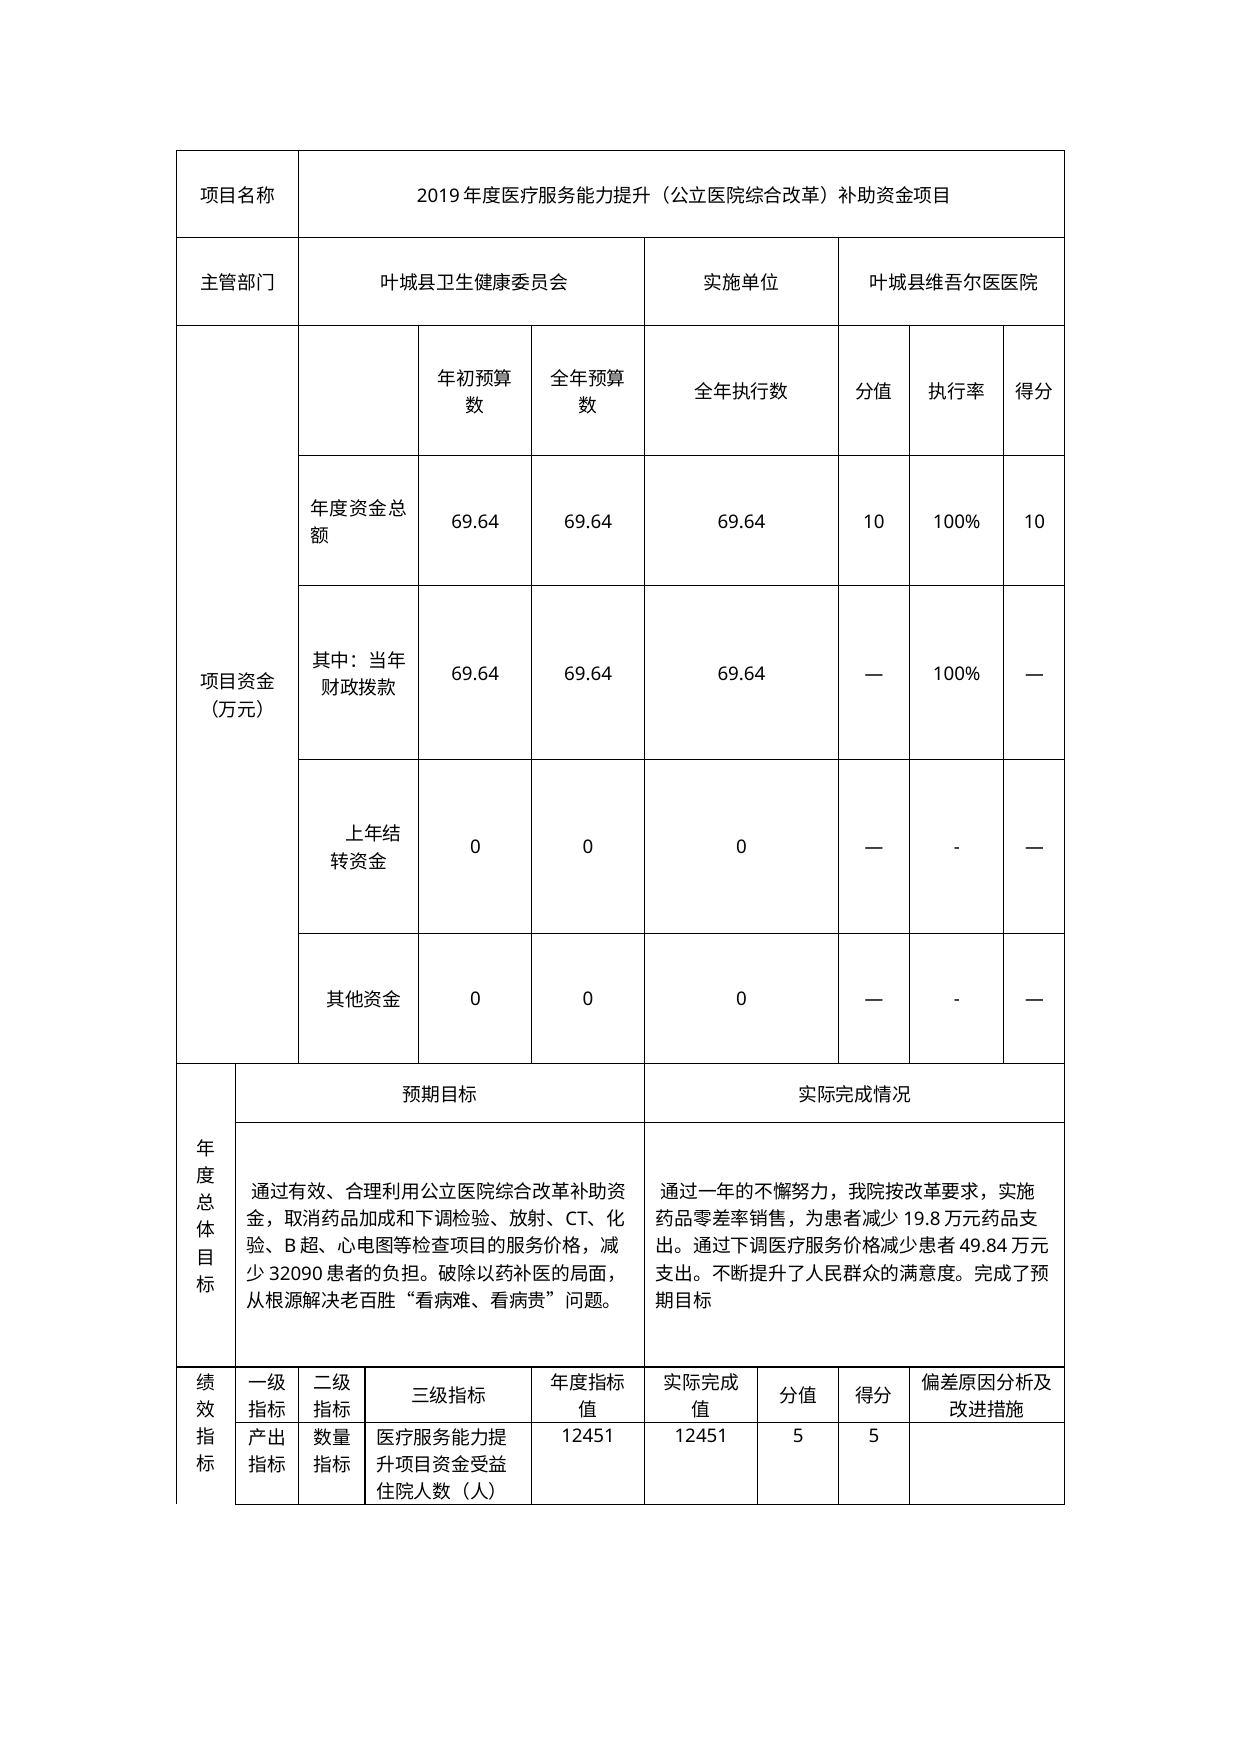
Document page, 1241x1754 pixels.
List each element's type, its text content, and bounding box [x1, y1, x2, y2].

table_cell 得分 [839, 1368, 909, 1422]
table_cell 产出指标 [236, 1423, 298, 1504]
table_cell 通过有效、合理利用公立医院综合改革补助资金，取消药品加成和下调检验、放射、CT、化验、B超、心电图等检查项目的服务价格，减少32090患者的负担。破除以药补医的局面，从根源解决老百胜“看病难、看病贵”问题。 [236, 1123, 644, 1366]
table_cell 实际完成值 [645, 1368, 757, 1422]
table_cell 其他资金 [299, 934, 418, 1063]
table_cell 主管部门 [177, 238, 298, 324]
table_cell 叶城县卫生健康委员会 [299, 238, 644, 324]
table_cell 执行率 [910, 326, 1003, 455]
table_cell 69.64 [532, 456, 644, 585]
table_cell 其中：当年财政拨款 [299, 586, 418, 759]
table_cell 分值 [758, 1368, 838, 1422]
table_cell 数量指标 [299, 1423, 364, 1504]
table_cell 12451 [532, 1423, 644, 1504]
table_cell 项目资金（万元） [177, 326, 298, 1063]
table_cell 医疗服务能力提升项目资金受益住院人数（人） [366, 1423, 531, 1504]
table_cell 10 [1004, 456, 1064, 585]
table_cell 5 [758, 1423, 838, 1504]
table_cell 0 [645, 760, 838, 932]
table_cell 年初预算数 [419, 326, 531, 455]
table_cell — [839, 586, 909, 759]
table_cell 叶城县维吾尔医医院 [839, 238, 1064, 324]
table_cell 全年执行数 [645, 326, 838, 455]
table_cell 上年结转资金 [299, 760, 418, 932]
table_cell [910, 1423, 1064, 1504]
table_cell — [1004, 760, 1064, 932]
table_cell — [1004, 934, 1064, 1063]
table_cell 年度资金总额 [299, 456, 418, 585]
table_cell 0 [419, 934, 531, 1063]
table_cell 69.64 [532, 586, 644, 759]
table_cell 偏差原因分析及改进措施 [910, 1368, 1064, 1422]
table_cell - [910, 760, 1003, 932]
table_cell 12451 [645, 1423, 757, 1504]
table_cell 年度指标值 [532, 1368, 644, 1422]
table_cell — [839, 760, 909, 932]
table_cell 10 [839, 456, 909, 585]
table_cell 绩 效 指 标 [177, 1368, 235, 1504]
table_cell 69.64 [645, 586, 838, 759]
table_cell 5 [839, 1423, 909, 1504]
table_cell 0 [532, 760, 644, 932]
table_cell 预期目标 [236, 1064, 644, 1122]
table_cell 69.64 [645, 456, 838, 585]
table_cell 项目名称 [177, 151, 298, 237]
table_cell 2019年度医疗服务能力提升（公立医院综合改革）补助资金项目 [299, 151, 1064, 237]
table_cell 0 [645, 934, 838, 1063]
table_cell 得分 [1004, 326, 1064, 455]
table_cell 全年预算数 [532, 326, 644, 455]
table_cell 分值 [839, 326, 909, 455]
table_cell 一级指标 [236, 1368, 298, 1422]
table_cell — [839, 934, 909, 1063]
table_cell 年度总体目标 [177, 1064, 235, 1366]
table_cell 0 [532, 934, 644, 1063]
table_cell — [1004, 586, 1064, 759]
table_cell 实际完成情况 [645, 1064, 1064, 1122]
table_cell 100% [910, 586, 1003, 759]
table_cell 三级指标 [366, 1368, 531, 1422]
table_cell - [910, 934, 1003, 1063]
table_cell 二级指标 [299, 1368, 364, 1422]
table_cell 100% [910, 456, 1003, 585]
table_cell 69.64 [419, 586, 531, 759]
table_cell [299, 326, 418, 455]
table_cell 实施单位 [645, 238, 838, 324]
table_cell 69.64 [419, 456, 531, 585]
table_cell 0 [419, 760, 531, 932]
table_cell 通过一年的不懈努力，我院按改革要求，实施药品零差率销售，为患者减少19.8万元药品支出。通过下调医疗服务价格减少患者49.84万元支出。不断提升了人民群众的满意度。完成了预期目标 [645, 1123, 1064, 1366]
